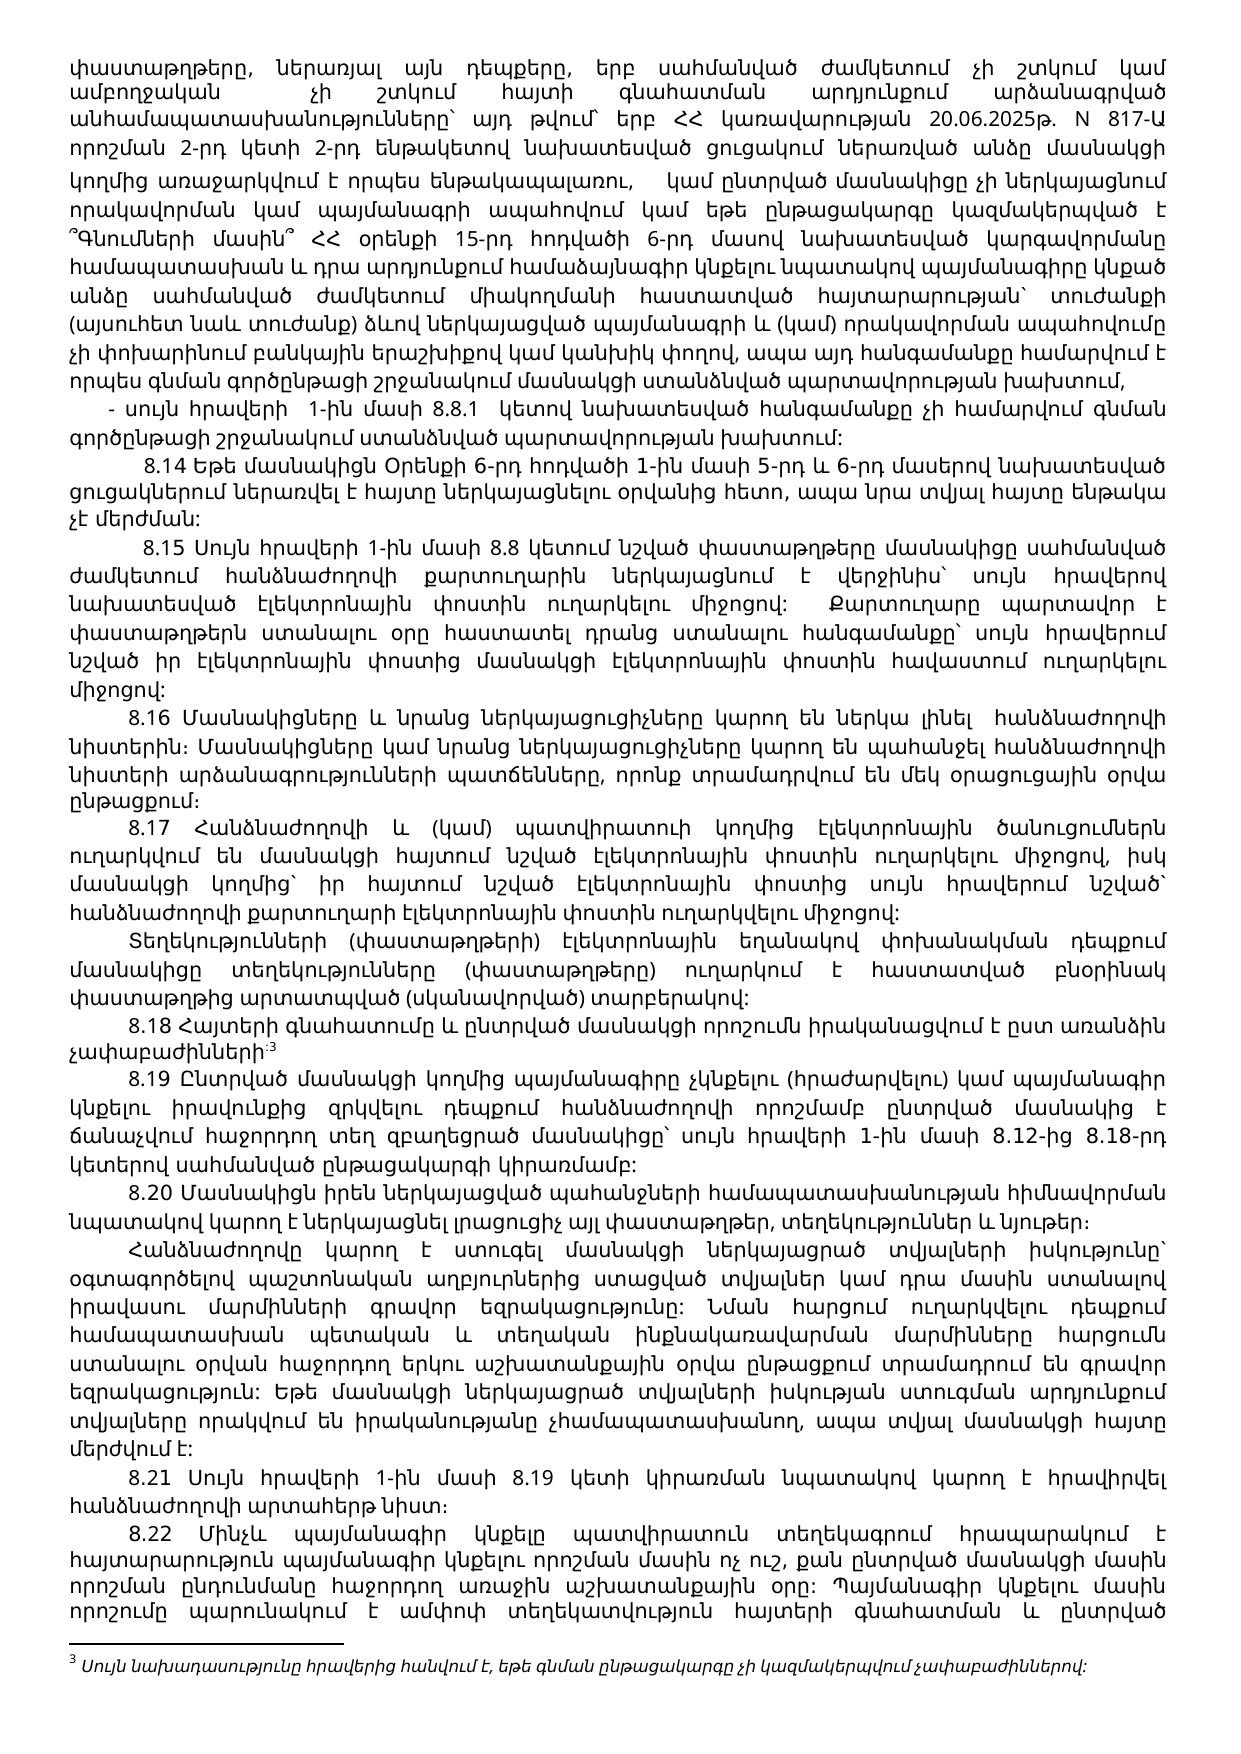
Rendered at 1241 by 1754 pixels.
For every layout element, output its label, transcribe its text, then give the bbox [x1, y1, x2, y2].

text 8.16 Մասնակիցները և նրանց ներկայացուցիչները կարող են ներկա լինել հանձնաժողովի նիստերին։ Մասնակիցները կամ նրանց ներկայացուցիչները կարող են պահանջել հանձնաժողովի նիստերի արձանագրությունների պատճենները, որոնք տրամադրվում են մեկ օրացուցային օրվա ընթացքում։ [69, 703, 1167, 813]
text 8.14 Եթե մասնակիցն Օրենքի 6-րդ հոդվածի 1-ին մասի 5-րդ և 6-րդ մասերով նախատեսված ցուցակներում ներառվել է հայտը ներկայացնելու օրվանից հետո, ապա նրա տվյալ հայտը ենթակա չէ մերժման: [69, 451, 1167, 533]
text 8.20 Մասնակիցն իրեն ներկայացված պահանջների համապատասխանության հիմնավորման նպատակով կարող է ներկայացնել լրացուցիչ այլ փաստաթղթեր, տեղեկություններ և նյութեր։ [69, 1178, 1167, 1235]
text 8.21 Սույն հրավերի 1-ին մասի 8.19 կետի կիրառման նպատակով կարող է հրավիրվել հանձնաժողովի արտահերթ նիստ։ [69, 1463, 1167, 1519]
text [69, 56, 1167, 394]
text Տեղեկությունների (փաստաթղթերի) էլեկտրոնային եղանակով փոխանակման դեպքում մասնակիցը տեղեկությունները (փաստաթղթերը) ուղարկում է հաստատված բնօրինակ փաստաթղթից արտատպված (սկանավորված) տարբերակով: [69, 926, 1167, 1012]
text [69, 1519, 1167, 1624]
text - սույն հրավերի 1-ին մասի 8.8.1 կետով նախատեսված հանգամանքը չի համարվում գնման գործընթացի շրջանակում ստանձնված պարտավորության խախտում: [69, 394, 1167, 451]
text 8.15 Սույն հրավերի 1-ին մասի 8.8 կետում նշված փաստաթղթերը մասնակիցը սահմանված ժամկետում հանձնաժողովի քարտուղարին ներկայացնում է վերջինիս՝ սույն հրավերով նախատեսված էլեկտրոնային փոստին ուղարկելու միջոցով: Քարտուղարը պարտավոր է փաստաթղթերն ստանալու օրը հաստատել դրանց ստանալու հանգամանքը՝ սույն հրավերում նշված իր էլեկտրոնային փոստից մասնակցի էլեկտրոնային փոստին հավաստում ուղարկելու միջոցով: [69, 533, 1167, 703]
text 8.19 Ընտրված մասնակցի կողմից պայմանագիրը չկնքելու (հրաժարվելու) կամ պայմանագիր կնքելու իրավունքից զրկվելու դեպքում հանձնաժողովի որոշմամբ ընտրված մասնակից է ճանաչվում հաջորդող տեղ զբաղեցրած մասնակիցը՝ սույն հրավերի 1-ին մասի 8.12-ից 8.18-րդ կետերով սահմանված ընթացակարգի կիրառմամբ: [69, 1064, 1167, 1178]
text Հանձնաժողովը կարող է ստուգել մասնակցի ներկայացրած տվյալների իսկությունը` օգտագործելով պաշտոնական աղբյուրներից ստացված տվյալներ կամ դրա մասին ստանալով իրավասու մարմինների գրավոր եզրակացությունը: Նման հարցում ուղարկվելու դեպքում համապատասխան պետական և տեղական ինքնակառավարման մարմինները հարցումն ստանալու օրվան հաջորդող երկու աշխատանքային օրվա ընթացքում տրամադրում են գրավոր եզրակացություն: Եթե մասնակցի ներկայացրած տվյալների իսկության ստուգման արդյունքում տվյալները որակվում են իրականությանը չհամապատասխանող, ապա տվյալ մասնակցի հայտը մերժվում է: [69, 1235, 1167, 1463]
text 8.18 Հայտերի գնահատումը և ընտրված մասնակցի որոշումն իրականացվում է ըստ առանձին չափաբաժինների: [69, 1012, 1167, 1064]
text 8.17 Հանձնաժողովի և (կամ) պատվիրատուի կողմից էլեկտրոնային ծանուցումներն ուղարկվում են մասնակցի հայտում նշված էլեկտրոնային փոստին ուղարկելու միջոցով, իսկ մասնակցի կողմից` իր հայտում նշված էլեկտրոնային փոստից սույն հրավերում նշված` հանձնաժողովի քարտուղարի էլեկտրոնային փոստին ուղարկվելու միջոցով: [69, 813, 1167, 926]
